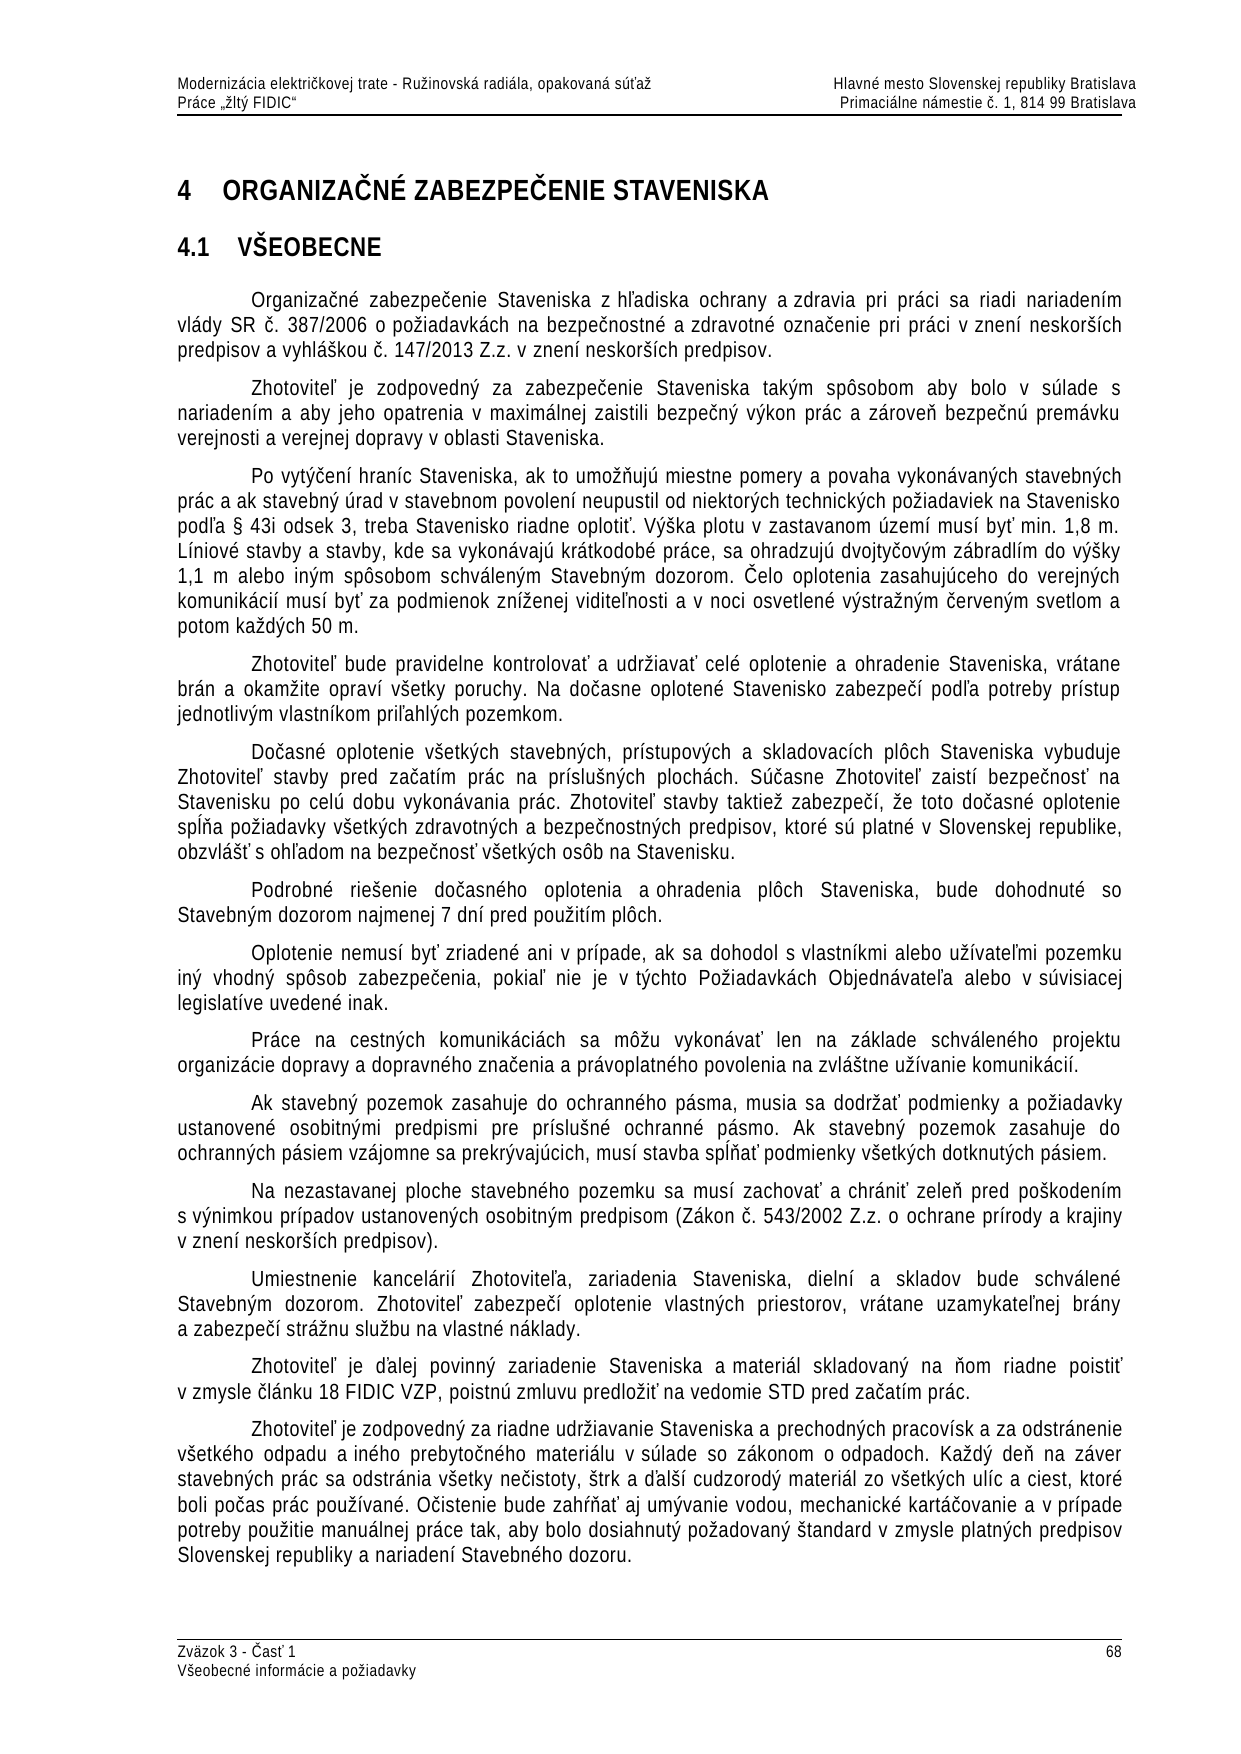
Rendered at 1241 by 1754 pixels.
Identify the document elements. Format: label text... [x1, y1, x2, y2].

text Dočasné oplotenie všetkých stavebných, prístupových a skladovacích plôch Staveniska vybuduje Zhotoviteľ stavby pred začatím prác na príslušných plochách. Súčasne Zhotoviteľ zaistí bezpečnosť na Stavenisku po celú dobu vykonávania prác. Zhotoviteľ stavby taktiež zabezpečí, že toto dočasné oplotenie spĺňa požiadavky všetkých zdravotných a bezpečnostných predpisov, ktoré sú platné v Slovenskej republike, obzvlášť s ohľadom na bezpečnosť všetkých osôb na Stavenisku. [177, 739, 1122, 864]
text Zhotoviteľ je ďalej povinný zariadenie Staveniska a materiál skladovaný na ňom riadne poistiť v zmysle článku 18 FIDIC VZP, poistnú zmluvu predložiť na vedomie STD pred začatím prác. [177, 1353, 1122, 1404]
text Práce na cestných komunikáciách sa môžu vykonávať len na základe schváleného projektu organizácie dopravy a dopravného značenia a právoplatného povolenia na zvláštne užívanie komunikácií. [177, 1027, 1122, 1077]
text Zhotoviteľ bude pravidelne kontrolovať a udržiavať celé oplotenie a ohradenie Staveniska, vrátane brán a okamžite opraví všetky poruchy. Na dočasne oplotené Stavenisko zabezpečí podľa potreby prístup jednotlivým vlastníkom priľahlých pozemkom. [177, 651, 1122, 726]
subtitle Všeobecne [177, 231, 1122, 262]
text Umiestnenie kancelárií Zhotoviteľa, zariadenia Staveniska, dielní a skladov bude schválené Stavebným dozorom. Zhotoviteľ zabezpečí oplotenie vlastných priestorov, vrátane uzamykateľnej brány a zabezpečí strážnu službu na vlastné náklady. [177, 1266, 1122, 1341]
text Po vytýčení hraníc Staveniska, ak to umožňujú miestne pomery a povaha vykonávaných stavebných prác a ak stavebný úrad v stavebnom povolení neupustil od niektorých technických požiadaviek na Stavenisko podľa § 43i odsek 3, treba Stavenisko riadne oplotiť. Výška plotu v zastavanom území musí byť min. 1,8 m. Líniové stavby a stavby, kde sa vykonávajú krátkodobé práce, sa ohradzujú dvojtyčovým zábradlím do výšky 1,1 m alebo iným spôsobom schváleným Stavebným dozorom. Čelo oplotenia zasahujúceho do verejných komunikácií musí byť za podmienok zníženej viditeľnosti a v noci osvetlené výstražným červeným svetlom a potom každých 50 m. [177, 463, 1122, 638]
text Zhotoviteľ je zodpovedný za riadne udržiavanie Staveniska a prechodných pracovísk a za odstránenie všetkého odpadu a iného prebytočného materiálu v súlade so zákonom o odpadoch. Každý deň na záver stavebných prác sa odstránia všetky nečistoty, štrk a ďalší cudzorodý materiál zo všetkých ulíc a ciest, ktoré boli počas prác používané. Očistenie bude zahŕňať aj umývanie vodou, mechanické kartáčovanie a v prípade potreby použitie manuálnej práce tak, aby bolo dosiahnutý požadovaný štandard v zmysle platných predpisov Slovenskej republiky a nariadení Stavebného dozoru. [177, 1416, 1122, 1567]
text Ak stavebný pozemok zasahuje do ochranného pásma, musia sa dodržať podmienky a požiadavky ustanovené osobitnými predpismi pre príslušné ochranné pásmo. Ak stavebný pozemok zasahuje do ochranných pásiem vzájomne sa prekrývajúcich, musí stavba spĺňať podmienky všetkých dotknutých pásiem. [177, 1090, 1122, 1165]
text Zhotoviteľ je zodpovedný za zabezpečenie Staveniska takým spôsobom aby bolo v súlade s nariadením a aby jeho opatrenia v maximálnej zaistili bezpečný výkon prác a zároveň bezpečnú premávku verejnosti a verejnej dopravy v oblasti Staveniska. [177, 375, 1122, 450]
text Oplotenie nemusí byť zriadené ani v prípade, ak sa dohodol s vlastníkmi alebo užívateľmi pozemku iný vhodný spôsob zabezpečenia, pokiaľ nie je v týchto Požiadavkách Objednávateľa alebo v súvisiacej legislatíve uvedené inak. [177, 939, 1122, 1015]
text Na nezastavanej ploche stavebného pozemku sa musí zachovať a chrániť zeleň pred poškodením s výnimkou prípadov ustanovených osobitným predpisom (Zákon č. 543/2002 Z.z. o ochrane prírody a krajiny v znení neskorších predpisov). [177, 1178, 1122, 1253]
text Organizačné zabezpečenie Staveniska z hľadiska ochrany a zdravia pri práci sa riadi nariadením vlády SR č. 387/2006 o požiadavkách na bezpečnostné a zdravotné označenie pri práci v znení neskorších predpisov a vyhláškou č. 147/2013 Z.z. v znení neskorších predpisov. [177, 287, 1122, 362]
text Podrobné riešenie dočasného oplotenia a ohradenia plôch Staveniska, bude dohodnuté so Stavebným dozorom najmenej 7 dní pred použitím plôch. [177, 877, 1122, 927]
subtitle ORGANIZAČNÉ ZABEZPEČENIE STAVENISKA [177, 173, 1122, 206]
